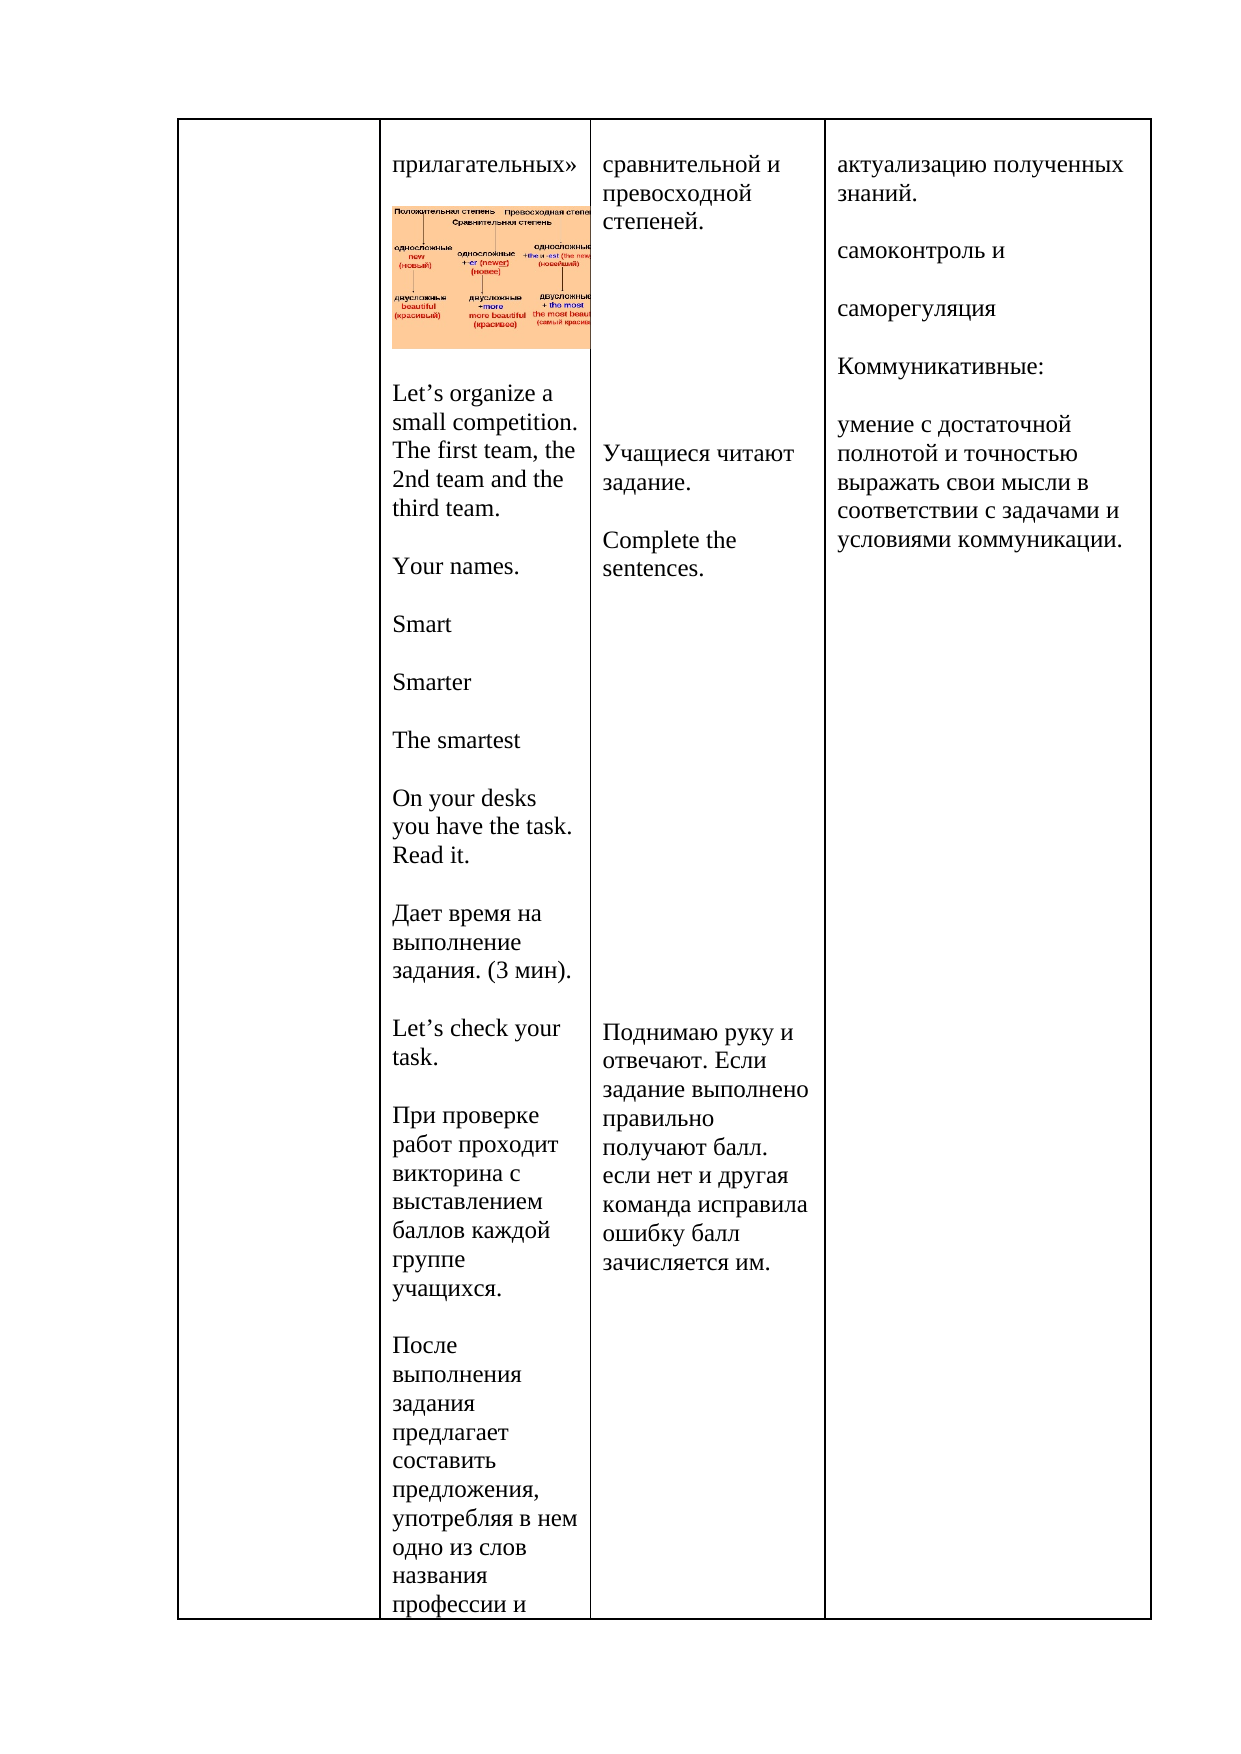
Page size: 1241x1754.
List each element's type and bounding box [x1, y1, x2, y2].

table_cell [591, 120, 824, 1618]
table_cell [179, 120, 379, 1618]
table_cell [826, 120, 1150, 1618]
table_cell [381, 120, 590, 1618]
picture [392, 206, 591, 349]
